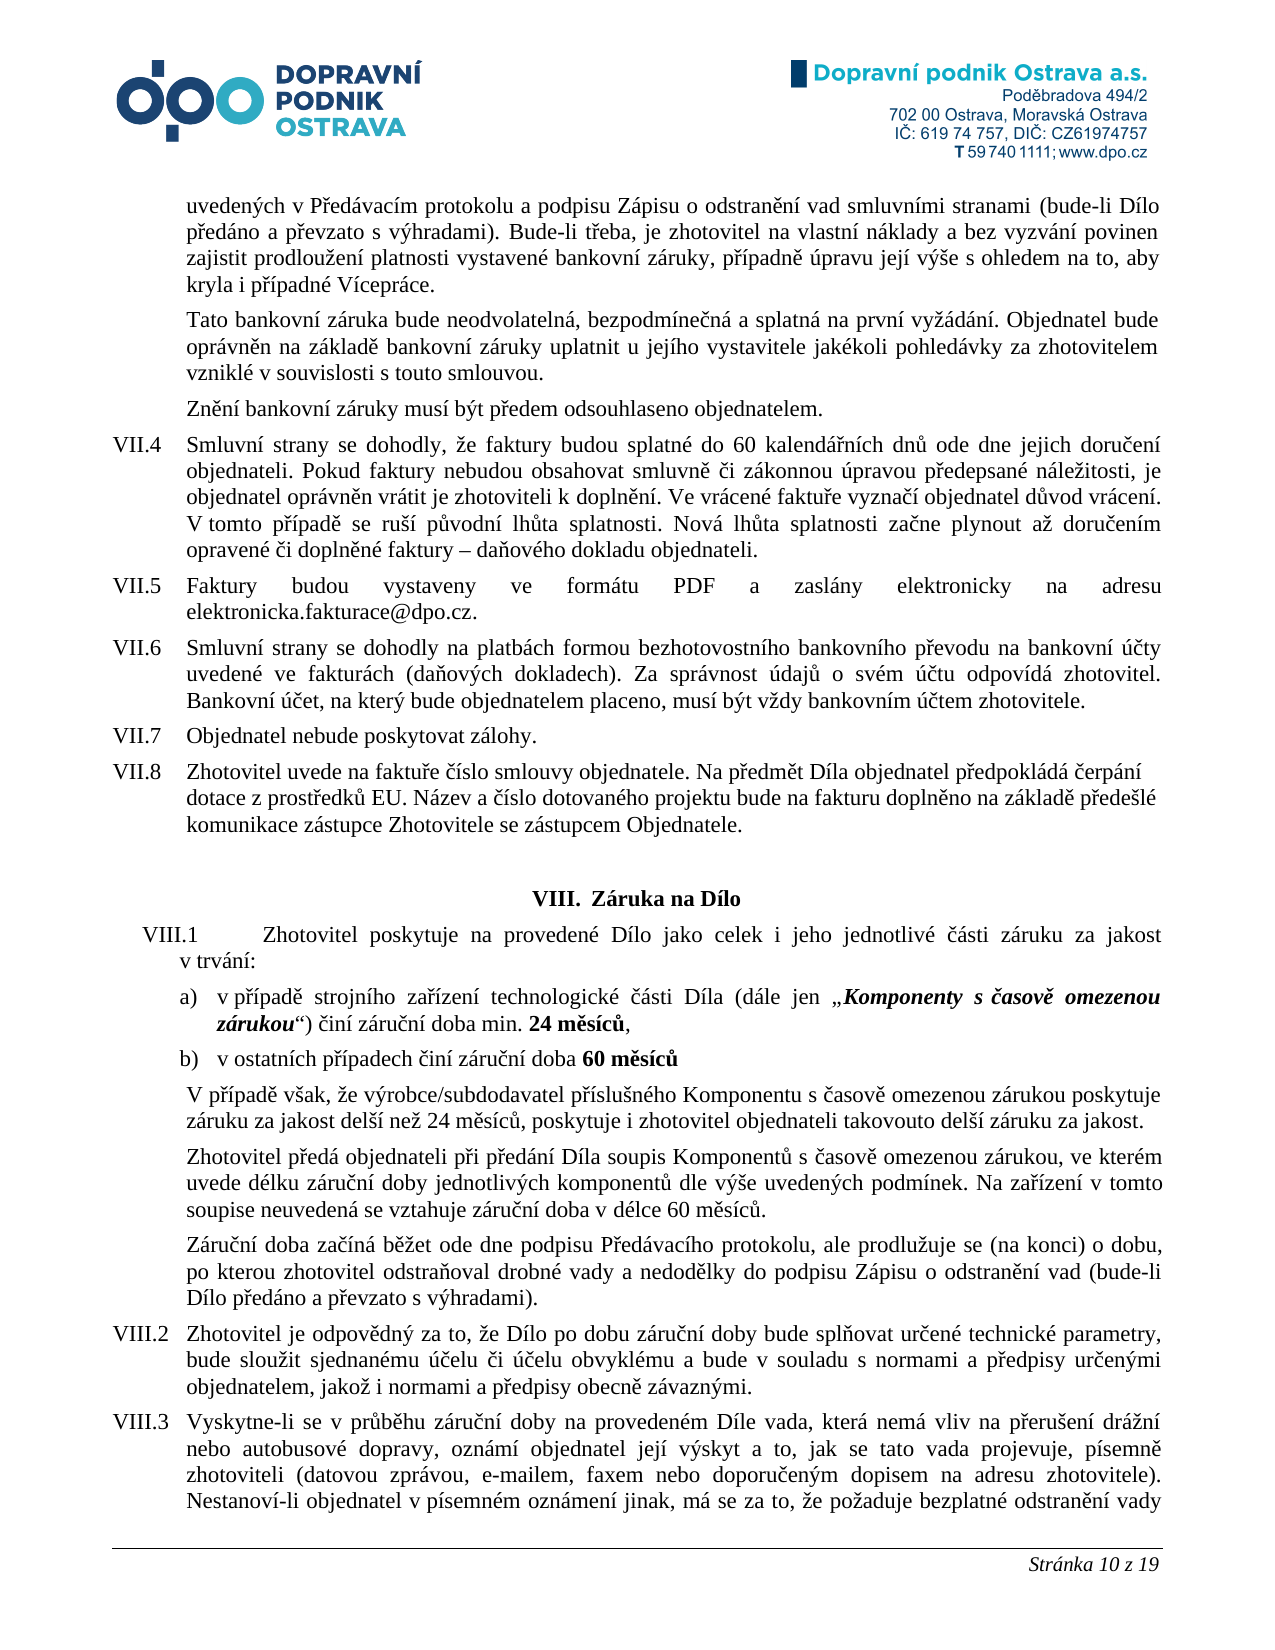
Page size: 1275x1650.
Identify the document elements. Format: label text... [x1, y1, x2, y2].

list Znění bankovní záruky musí být předem odsouhlaseno objednatelem. [186, 395, 1160, 421]
list v ostatních případech činí záruční doba 60 měsíců [179, 1045, 1163, 1072]
list Zhotovitel poskytuje na provedené Dílo jako celek i jeho jednotlivé části záruku za jakost v trvání: [142, 921, 1163, 974]
list Smluvní strany se dohodly, že faktury budou splatné do 60 kalendářních dnů ode dne jejich doručení objednateli. Pokud faktury nebudou obsahovat smluvně či zákonnou úpravou předepsané náležitosti, je objednatel oprávněn vrátit je zhotoviteli k doplnění. Ve vrácené faktuře vyznačí objednatel důvod vrácení. V tomto případě se ruší původní lhůta splatnosti. Nová lhůta splatnosti začne plynout až doručením opravené či doplněné faktury – daňového dokladu objednateli. [112, 431, 1163, 562]
text Záruční doba začíná běžet ode dne podpisu Předávacího protokolu, ale prodlužuje se (na konci) o dobu, po kterou zhotovitel odstraňoval drobné vady a nedodělky do podpisu Zápisu o odstranění vad (bude-li Dílo předáno a převzato s výhradami). [186, 1232, 1163, 1311]
text V případě však, že výrobce/subdodavatel příslušného Komponentu s časově omezenou zárukou poskytuje záruku za jakost delší než 24 měsíců, poskytuje i zhotovitel objednateli takovouto delší záruku za jakost. [186, 1081, 1163, 1134]
list Faktury budou vystaveny ve formátu PDF a zaslány elektronicky na adresu elektronicka.fakturace@dpo.cz. [112, 572, 1163, 624]
list Záruka na Dílo [112, 885, 1161, 912]
text Zhotovitel předá objednateli při předání Díla soupis Komponentů s časově omezenou zárukou, ve kterém uvede délku záruční doby jednotlivých komponentů dle výše uvedených podmínek. Na zařízení v tomto soupise neuvedená se vztahuje záruční doba v délce 60 měsíců. [186, 1143, 1163, 1222]
list Tato bankovní záruka bude neodvolatelná, bezpodmínečná a splatná na první vyžádání. Objednatel bude oprávněn na základě bankovní záruky uplatnit u jejího vystavitele jakékoli pohledávky za zhotovitelem vzniklé v souvislosti s touto smlouvou. [186, 307, 1160, 386]
list v případě strojního zařízení technologické části Díla (dále jen „Komponenty s časově omezenou zárukou“) činí záruční doba min. 24 měsíců, [179, 983, 1163, 1036]
list Smluvní strany se dohodly na platbách formou bezhotovostního bankovního převodu na bankovní účty uvedené ve fakturách (daňových dokladech). Za správnost údajů o svém účtu odpovídá zhotovitel. Bankovní účet, na který bude objednatelem placeno, musí být vždy bankovním účtem zhotovitele. [112, 634, 1163, 713]
list Zhotovitel je odpovědný za to, že Dílo po dobu záruční doby bude splňovat určené technické parametry, bude sloužit sjednanému účelu či účelu obvyklému a bude v souladu s normami a předpisy určenými objednatelem, jakož i normami a předpisy obecně závaznými. [112, 1320, 1163, 1399]
list Objednatel nebude poskytovat zálohy. [112, 722, 1163, 749]
list Zhotovitel uvede na faktuře číslo smlouvy objednatele. Na předmět Díla objednatel předpokládá čerpání dotace z prostředků EU. Název a číslo dotovaného projektu bude na fakturu doplněno na základě předešlé komunikace zástupce Zhotovitele se zástupcem Objednatele. [112, 758, 1163, 837]
picture [791, 60, 1147, 161]
picture [116, 60, 423, 142]
